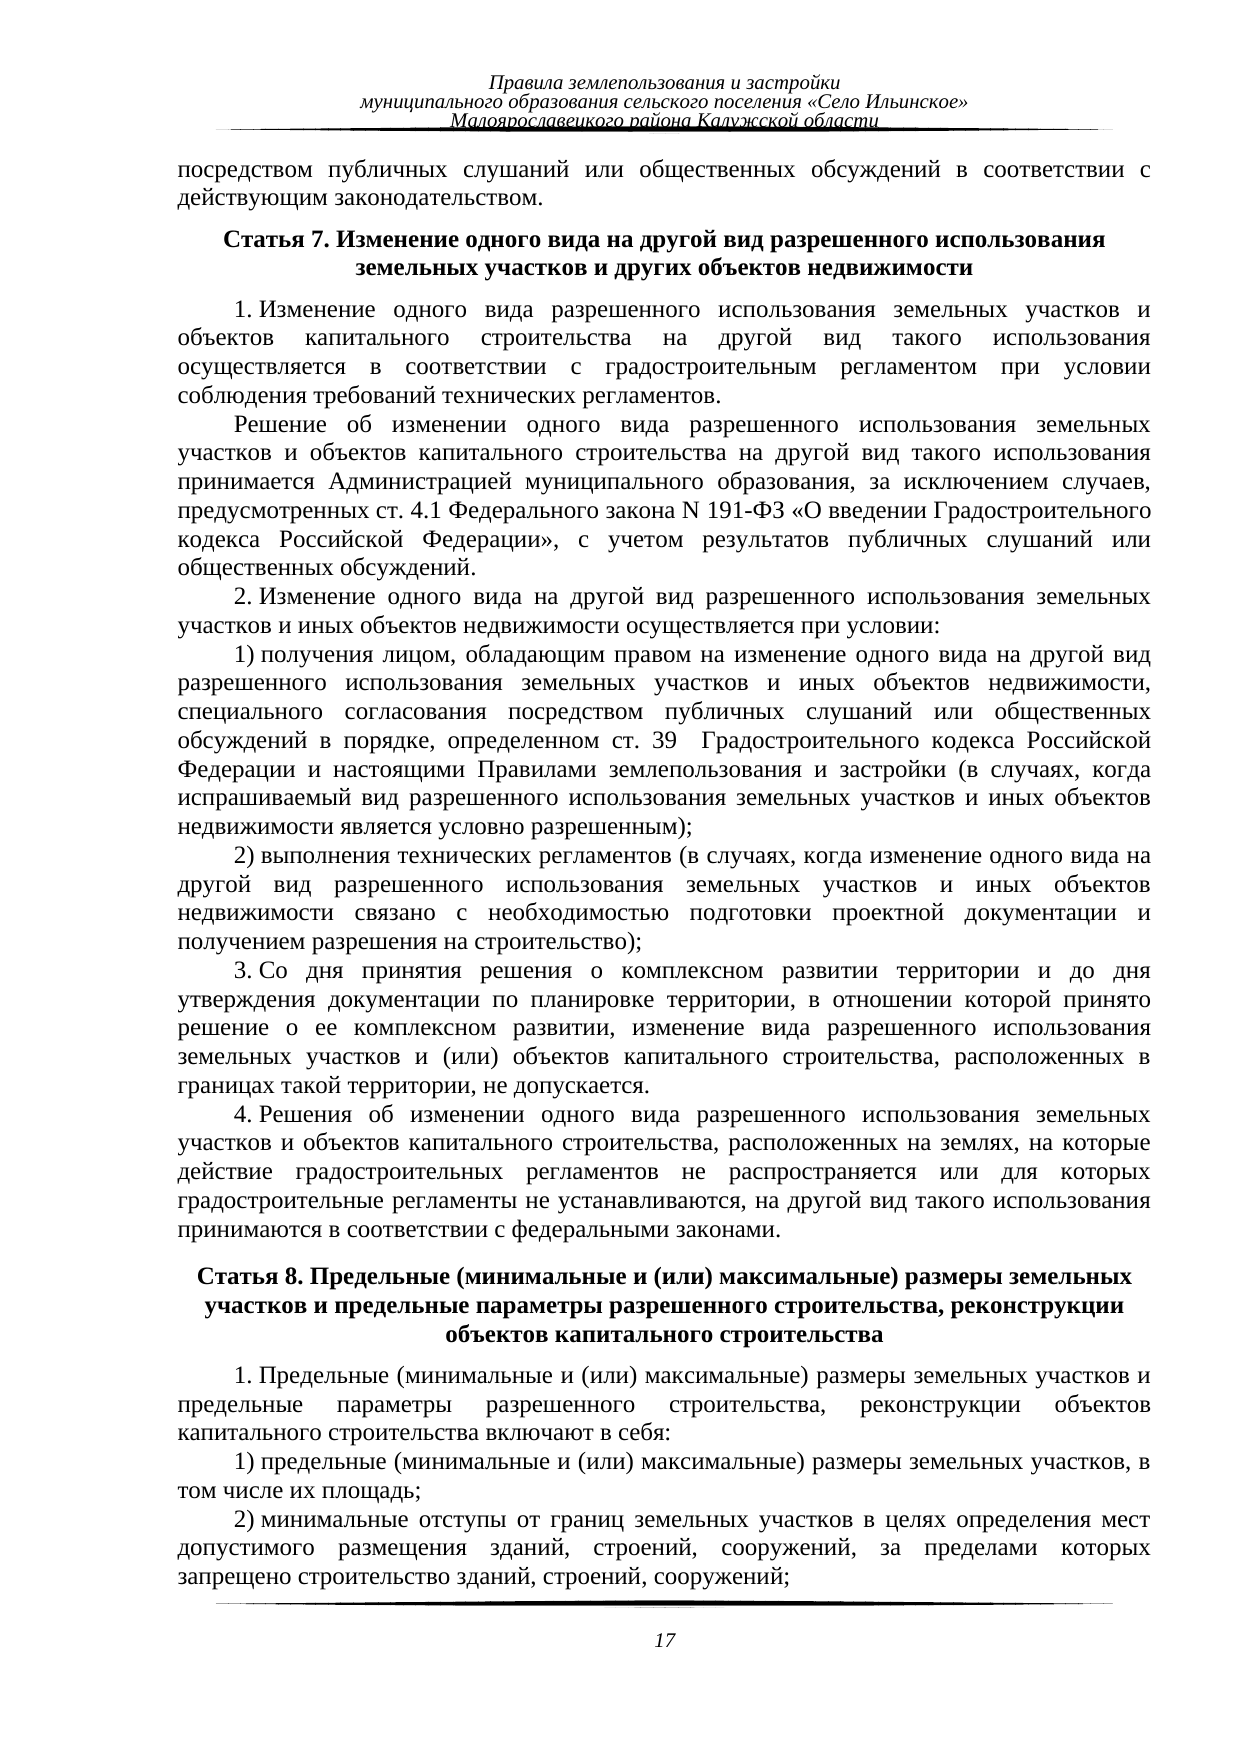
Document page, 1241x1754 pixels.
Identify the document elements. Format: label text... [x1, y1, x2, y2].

text 2. Изменение одного вида на другой вид разрешенного использования земельных участков и иных объектов недвижимости осуществляется при условии: [177, 581, 1152, 639]
text 1. Изменение одного вида разрешенного использования земельных участков и объектов капитального строительства на другой вид такого использования осуществляется в соответствии с градостроительным регламентом при условии соблюдения требований технических регламентов. [177, 294, 1152, 409]
text 1. Предельные (минимальные и (или) максимальные) размеры земельных участков и предельные параметры разрешенного строительства, реконструкции объектов капитального строительства включают в себя: [177, 1360, 1152, 1446]
subtitle Статья 7. Изменение одного вида на другой вид разрешенного использования земельных участков и других объектов недвижимости [177, 224, 1152, 281]
text 1) получения лицом, обладающим правом на изменение одного вида на другой вид разрешенного использования земельных участков и иных объектов недвижимости, специального согласования посредством публичных слушаний или общественных обсуждений в порядке, определенном ст. 39 Градостроительного кодекса Российской Федерации и настоящими Правилами землепользования и застройки (в случаях, когда испрашиваемый вид разрешенного использования земельных участков и иных объектов недвижимости является условно разрешенным); [177, 639, 1152, 840]
text 1) предельные (минимальные и (или) максимальные) размеры земельных участков, в том числе их площадь; [177, 1446, 1152, 1504]
picture [215, 125, 1113, 134]
text 3. Со дня принятия решения о комплексном развитии территории и до дня утверждения документации по планировке территории, в отношении которой принято решение о ее комплексном развитии, изменение вида разрешенного использования земельных участков и (или) объектов капитального строительства, расположенных в границах такой территории, не допускается. [177, 955, 1152, 1099]
text 2) выполнения технических регламентов (в случаях, когда изменение одного вида на другой вид разрешенного использования земельных участков и иных объектов недвижимости связано с необходимостью подготовки проектной документации и получением разрешения на строительство); [177, 840, 1152, 955]
picture [215, 1600, 1113, 1608]
subtitle Статья 8. Предельные (минимальные и (или) максимальные) размеры земельных участков и предельные параметры разрешенного строительства, реконструкции объектов капитального строительства [177, 1261, 1152, 1347]
text Решение об изменении одного вида разрешенного использования земельных участков и объектов капитального строительства на другой вид такого использования принимается Администрацией муниципального образования, за исключением случаев, предусмотренных ст. 4.1 Федерального закона N 191-ФЗ «О введении Градостроительного кодекса Российской Федерации», с учетом результатов публичных слушаний или общественных обсуждений. [177, 409, 1152, 581]
text 2) минимальные отступы от границ земельных участков в целях определения мест допустимого размещения зданий, строений, сооружений, за пределами которых запрещено строительство зданий, строений, сооружений; [177, 1504, 1152, 1590]
text 4. Решения об изменении одного вида разрешенного использования земельных участков и объектов капитального строительства, расположенных на землях, на которые действие градостроительных регламентов не распространяется или для которых градостроительные регламенты не устанавливаются, на другой вид такого использования принимаются в соответствии с федеральными законами. [177, 1099, 1152, 1242]
